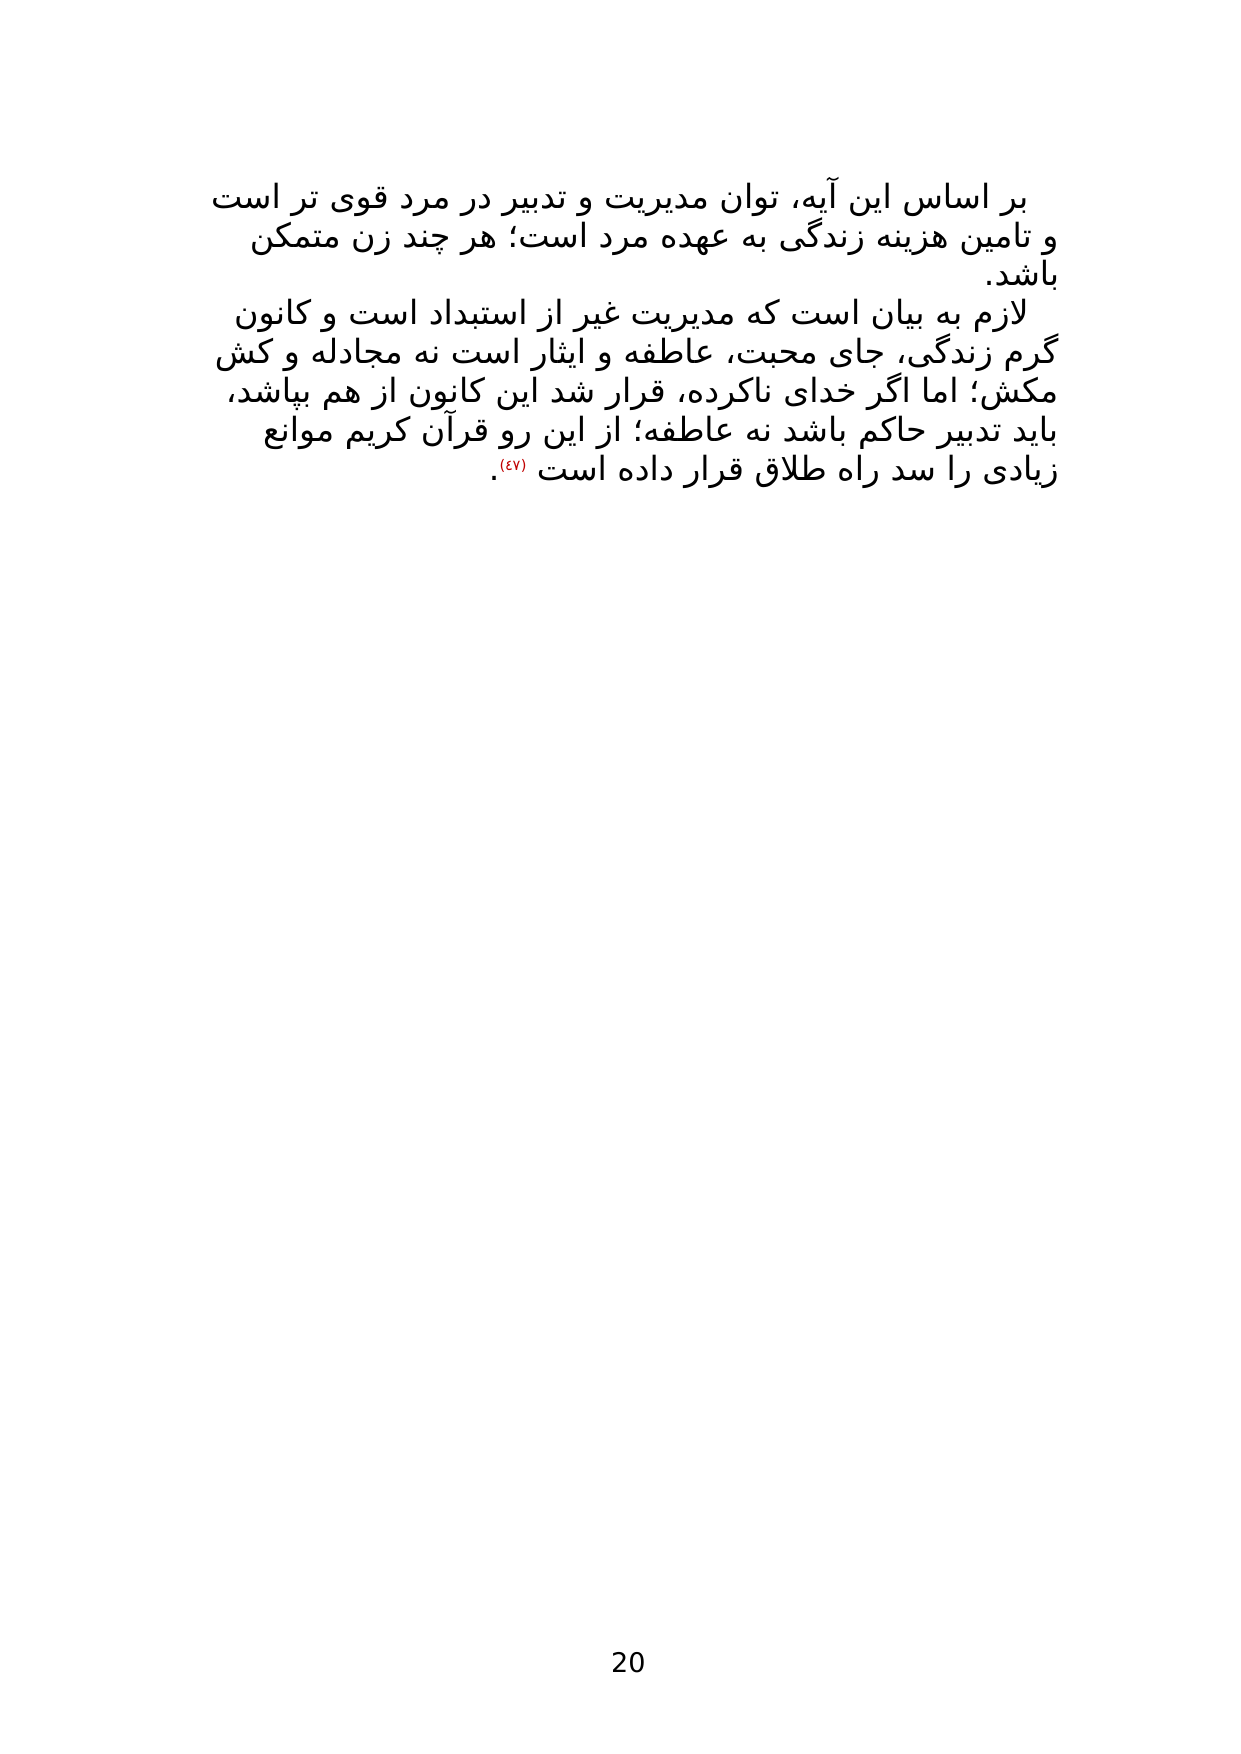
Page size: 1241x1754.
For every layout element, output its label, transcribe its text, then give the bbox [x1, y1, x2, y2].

text لازم به بيان است كه مديريت غير از استبداد است و كانون گرم زندگى، جاى محبت، عاطفه و ايثار است نه مجادله و كش مكش؛ اما اگر خداى ناكرده، قرار شد اين كانون از هم بپاشد، بايد تدبير حاكم باشد نه عاطفه؛ از اين رو قرآن كريم موانع زيادى را سد راه طلاق قرار داده است (٤٧). [197, 294, 1059, 488]
text بر اساس اين آيه، توان مديريت و تدبير در مرد قوى تر است و تامين هزينه زندگى به عهده مرد است؛ هر چند زن متمكن باشد. [197, 177, 1059, 294]
